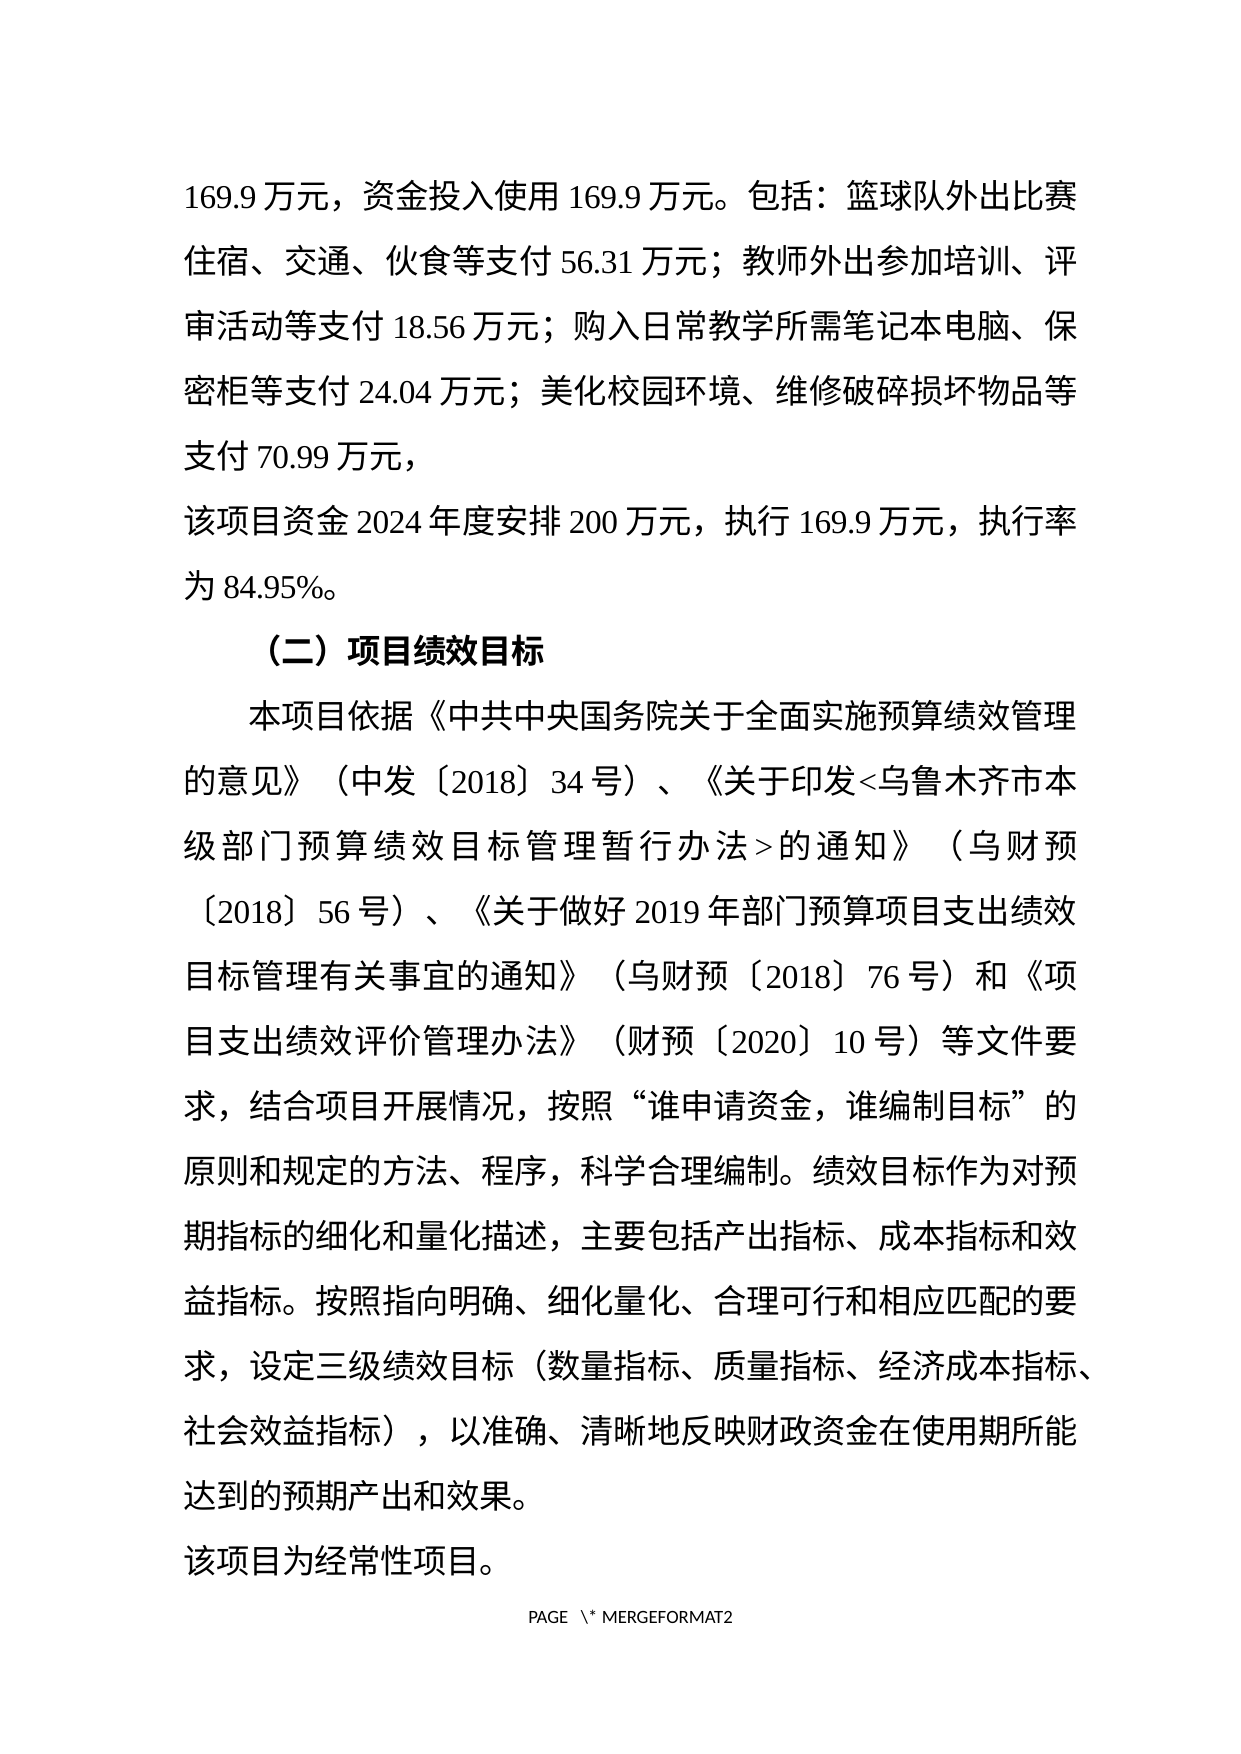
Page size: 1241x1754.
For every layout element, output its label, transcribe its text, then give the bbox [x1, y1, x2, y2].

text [183, 162, 1078, 617]
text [183, 682, 1078, 1592]
text （二）项目绩效目标 [183, 617, 1078, 682]
